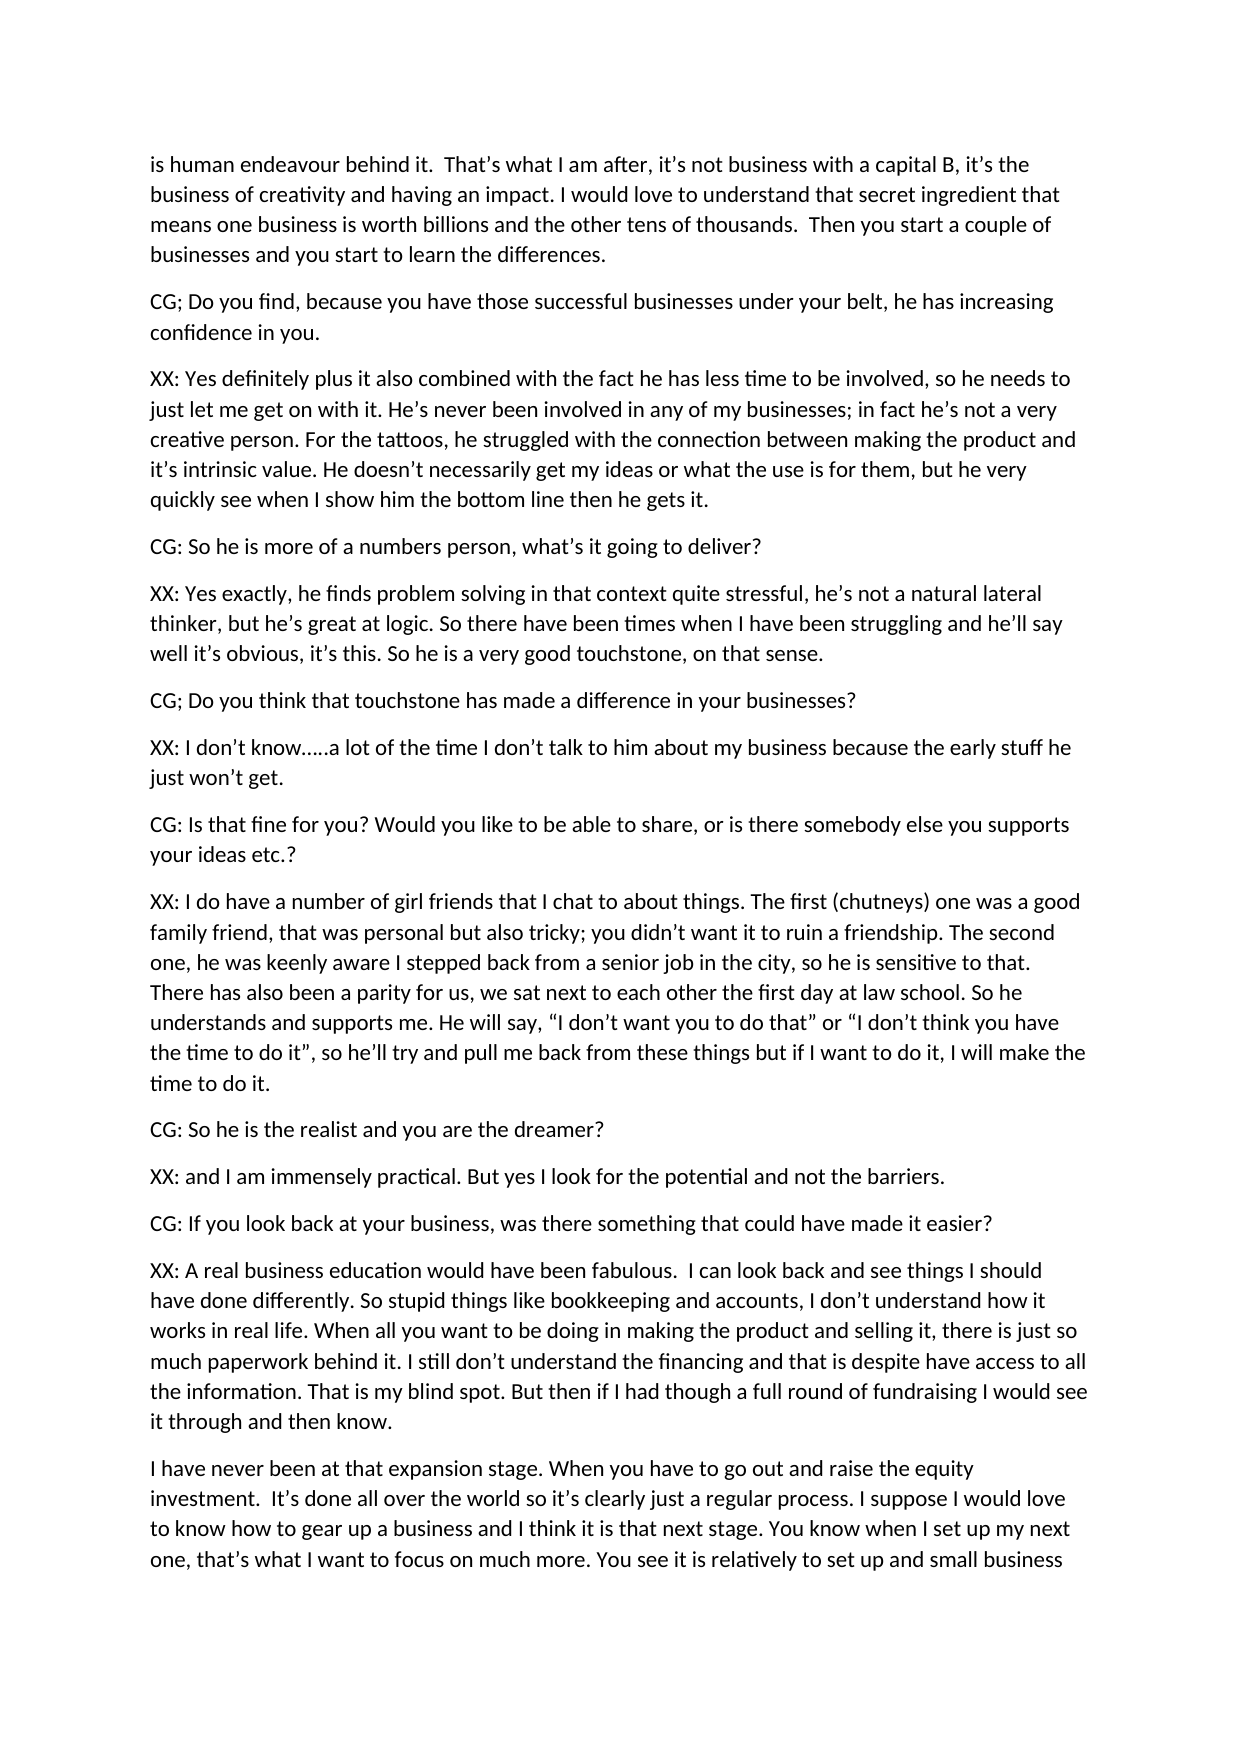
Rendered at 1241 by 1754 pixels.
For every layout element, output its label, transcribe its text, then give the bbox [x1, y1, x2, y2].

text XX: Yes definitely plus it also combined with the fact he has less time to be involved, so he needs to just let me get on with it. He’s never been involved in any of my businesses; in fact he’s not a very creative person. For the tattoos, he struggled with the connection between making the product and it’s intrinsic value. He doesn’t necessarily get my ideas or what the use is for them, but he very quickly see when I show him the bottom line then he gets it. [150, 364, 1090, 513]
text XX: and I am immensely practical. But yes I look for the potential and not the barriers. [150, 1162, 1090, 1191]
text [150, 1454, 1090, 1573]
text CG: If you look back at your business, was there something that could have made it easier? [150, 1209, 1090, 1237]
text XX: Yes exactly, he finds problem solving in that context quite stressful, he’s not a natural lateral thinker, but he’s great at logic. So there have been times when I have been struggling and he’ll say well it’s obvious, it’s this. So he is a very good touchstone, on that sense. [150, 579, 1090, 668]
text CG: Is that fine for you? Would you like to be able to share, or is there somebody else you supports your ideas etc.? [150, 810, 1090, 869]
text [150, 150, 1090, 269]
text XX: A real business education would have been fabulous. I can look back and see things I should have done differently. So stupid things like bookkeeping and accounts, I don’t understand how it works in real life. When all you want to be doing in making the product and selling it, there is just so much paperwork behind it. I still don’t understand the financing and that is despite have access to all the information. That is my blind spot. But then if I had though a full round of fundraising I would see it through and then know. [150, 1256, 1090, 1435]
text CG: So he is the realist and you are the dreamer? [150, 1116, 1090, 1144]
text XX: I do have a number of girl friends that I chat to about things. The first (chutneys) one was a good family friend, that was personal but also tricky; you didn’t want it to ruin a friendship. The second one, he was keenly aware I stepped back from a senior job in the city, so he is sensitive to that. There has also been a parity for us, we sat next to each other the first day at law school. So he understands and supports me. He will say, “I don’t want you to do that” or “I don’t think you have the time to do it”, so he’ll try and pull me back from these things but if I want to do it, I will make the time to do it. [150, 887, 1090, 1097]
text CG; Do you find, because you have those successful businesses under your belt, he has increasing confidence in you. [150, 287, 1090, 346]
text XX: I don’t know…..a lot of the time I don’t talk to him about my business because the early stuff he just won’t get. [150, 733, 1090, 792]
text CG: So he is more of a numbers person, what’s it going to deliver? [150, 532, 1090, 560]
text CG; Do you think that touchstone has made a difference in your businesses? [150, 686, 1090, 714]
